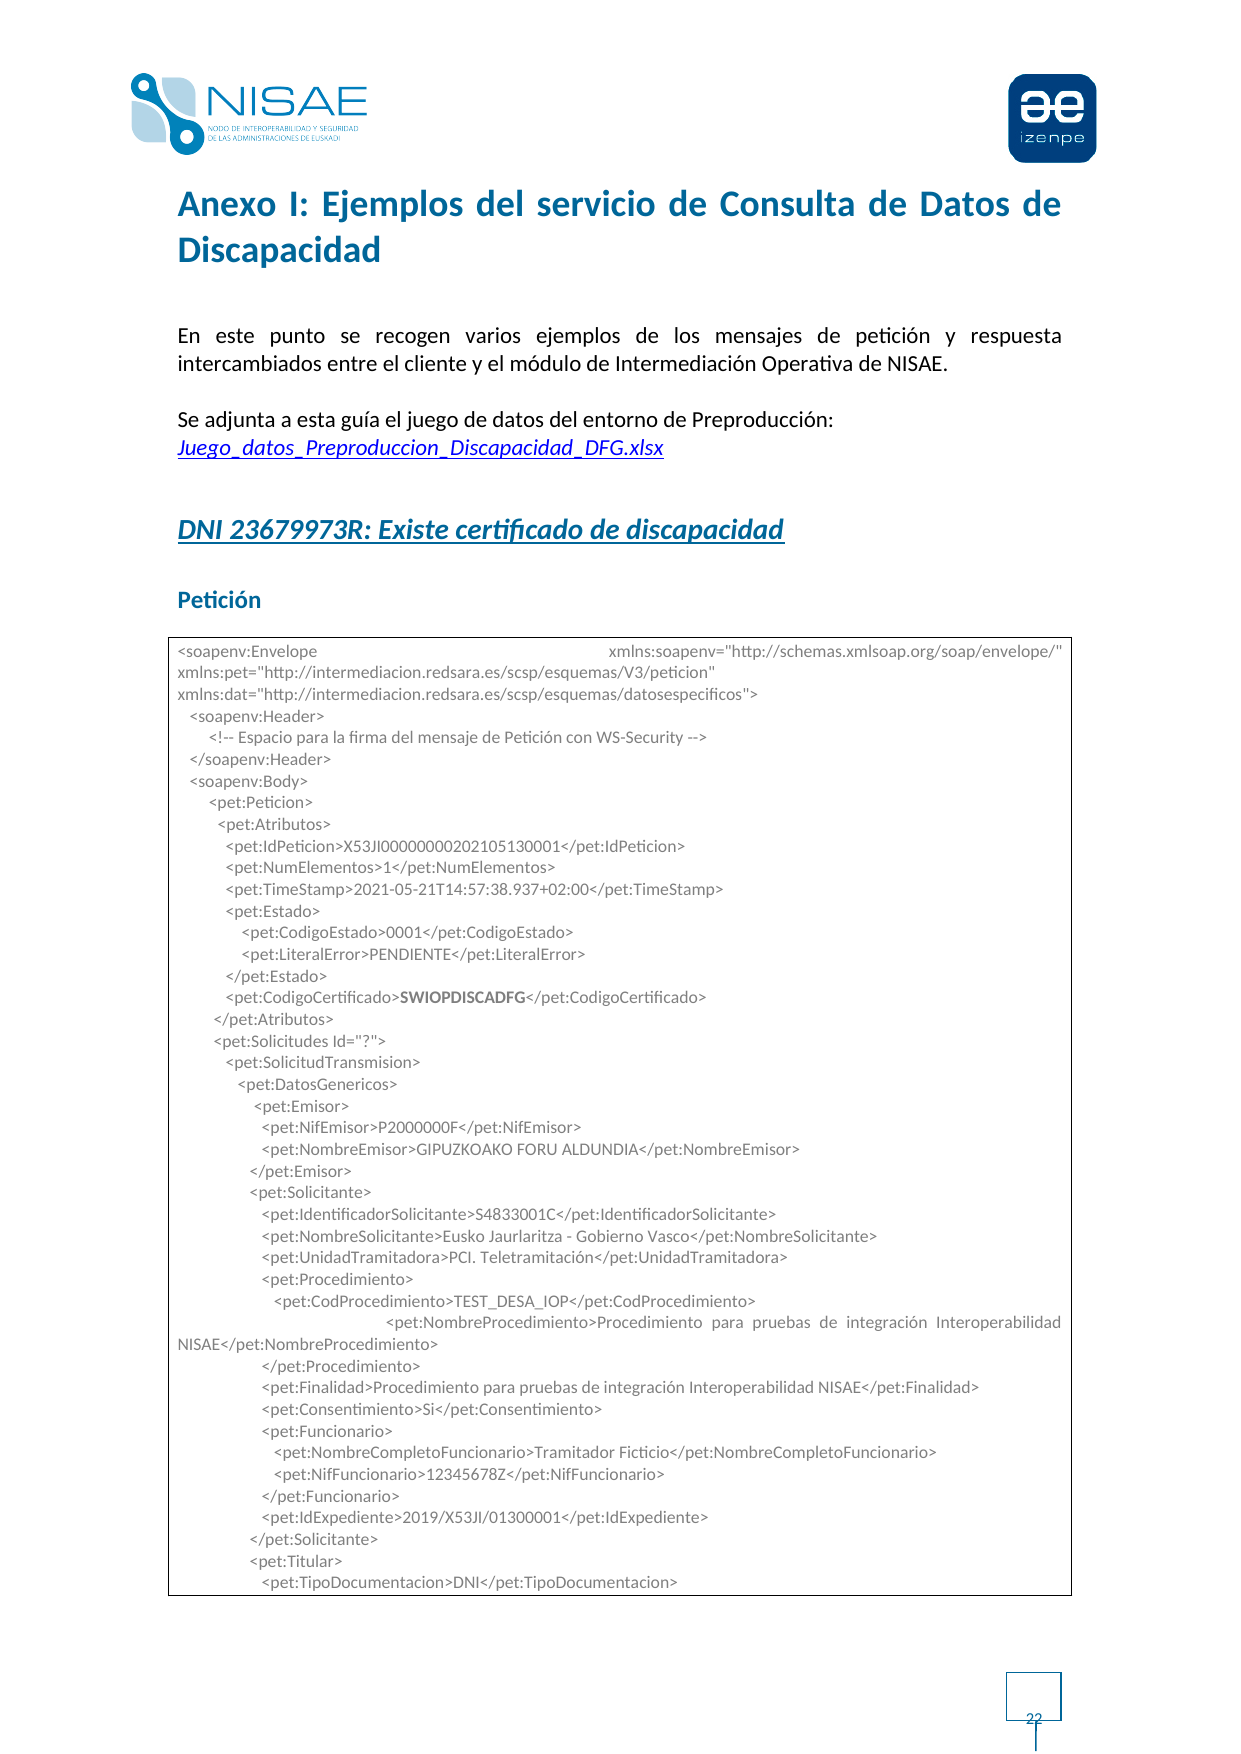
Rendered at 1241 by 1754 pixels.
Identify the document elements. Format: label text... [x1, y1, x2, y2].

picture [149, 73, 386, 155]
text <pet:Consentimiento>Si</pet:Consentimiento> [177, 1398, 1063, 1420]
picture [181, 131, 193, 143]
text Anexo I: Ejemplos del servicio de Consulta de Datos de Discapacidad [177, 180, 1063, 271]
text <pet:NombreProcedimiento>Procedimiento para pruebas de integración Interoperabilidad NISAE</pet:NombreProcedimiento> [177, 1312, 1063, 1355]
text Juego_datos_Preproduccion_Discapacidad_DFG.xlsx [177, 433, 1063, 461]
text <pet:SolicitudTransmision> [177, 1052, 1063, 1073]
text <!-- Espacio para la firma del mensaje de Petición con WS-Security --> [177, 727, 1063, 748]
text <pet:NombreEmisor>GIPUZKOAKO FORU ALDUNDIA</pet:NombreEmisor> [177, 1138, 1063, 1160]
text <pet:Procedimiento> [177, 1268, 1063, 1290]
text <pet:Titular> [177, 1550, 1063, 1568]
text <pet:NombreSolicitante>Eusko Jaurlaritza - Gobierno Vasco</pet:NombreSolicitante> [177, 1225, 1063, 1247]
text <pet:TipoDocumentacion>DNI</pet:TipoDocumentacion> [169, 1568, 1071, 1595]
picture [118, 73, 180, 155]
text <pet:CodigoEstado>0001</pet:CodigoEstado> [177, 922, 1063, 943]
text </pet:Emisor> [177, 1160, 1063, 1182]
text <soapenv:Envelope xmlns:soapenv="http://schemas.xmlsoap.org/soap/envelope/" xmlns:pet="http://intermediacion.redsara.es/scsp/esquemas/V3/peticion" xmlns:dat="http://intermediacion.redsara.es/scsp/esquemas/datosespecificos"> [169, 638, 1071, 705]
text </pet:Funcionario> [177, 1485, 1063, 1507]
text DNI 23679973R: Existe certificado de discapacidad [177, 511, 1063, 547]
text <pet:Peticion> [177, 792, 1063, 813]
text <soapenv:Header> [177, 705, 1063, 727]
text <pet:IdExpediente>2019/X53JI/01300001</pet:IdExpediente> [177, 1507, 1063, 1528]
text </pet:Solicitante> [177, 1528, 1063, 1550]
text <pet:Emisor> [177, 1095, 1063, 1117]
text <soapenv:Body> [177, 770, 1063, 792]
text <pet:LiteralError>PENDIENTE</pet:LiteralError> [177, 943, 1063, 965]
text <pet:Finalidad>Procedimiento para pruebas de integración Interoperabilidad NISAE</pet:Finalidad> [177, 1377, 1063, 1398]
text <pet:NumElementos>1</pet:NumElementos> [177, 857, 1063, 878]
text <pet:Atributos> [177, 813, 1063, 835]
text <pet:Funcionario> [177, 1420, 1063, 1442]
text <pet:CodProcedimiento>TEST_DESA_IOP</pet:CodProcedimiento> [177, 1290, 1063, 1312]
text Se adjunta a esta guía el juego de datos del entorno de Preproducción: [177, 405, 1063, 433]
text </pet:Estado> [177, 965, 1063, 987]
text <pet:IdentificadorSolicitante>S4833001C</pet:IdentificadorSolicitante> [177, 1203, 1063, 1225]
picture [1007, 74, 1097, 163]
text <pet:CodigoCertificado>SWIOPDISCADFG</pet:CodigoCertificado> [177, 987, 1063, 1008]
text </pet:Procedimiento> [177, 1355, 1063, 1377]
text Petición [177, 584, 1063, 615]
text <pet:NifFuncionario>12345678Z</pet:NifFuncionario> [177, 1463, 1063, 1485]
text <pet:DatosGenericos> [177, 1073, 1063, 1095]
text <pet:NombreCompletoFuncionario>Tramitador Ficticio</pet:NombreCompletoFuncionario> [177, 1442, 1063, 1463]
text </pet:Atributos> [177, 1008, 1063, 1030]
text <pet:IdPeticion>X53JI00000000202105130001</pet:IdPeticion> [177, 835, 1063, 857]
text <pet:Solicitudes Id="?"> [177, 1030, 1063, 1052]
text <pet:NifEmisor>P2000000F</pet:NifEmisor> [177, 1117, 1063, 1138]
picture [139, 81, 148, 90]
text En este punto se recogen varios ejemplos de los mensajes de petición y respuesta intercambiados entre el cliente y el módulo de Intermediación Operativa de NISAE. [177, 321, 1063, 377]
text <pet:Estado> [177, 900, 1063, 922]
text <pet:UnidadTramitadora>PCI. Teletramitación</pet:UnidadTramitadora> [177, 1247, 1063, 1268]
text <pet:Solicitante> [177, 1182, 1063, 1203]
text </soapenv:Header> [177, 748, 1063, 770]
text <pet:TimeStamp>2021-05-21T14:57:38.937+02:00</pet:TimeStamp> [177, 878, 1063, 900]
